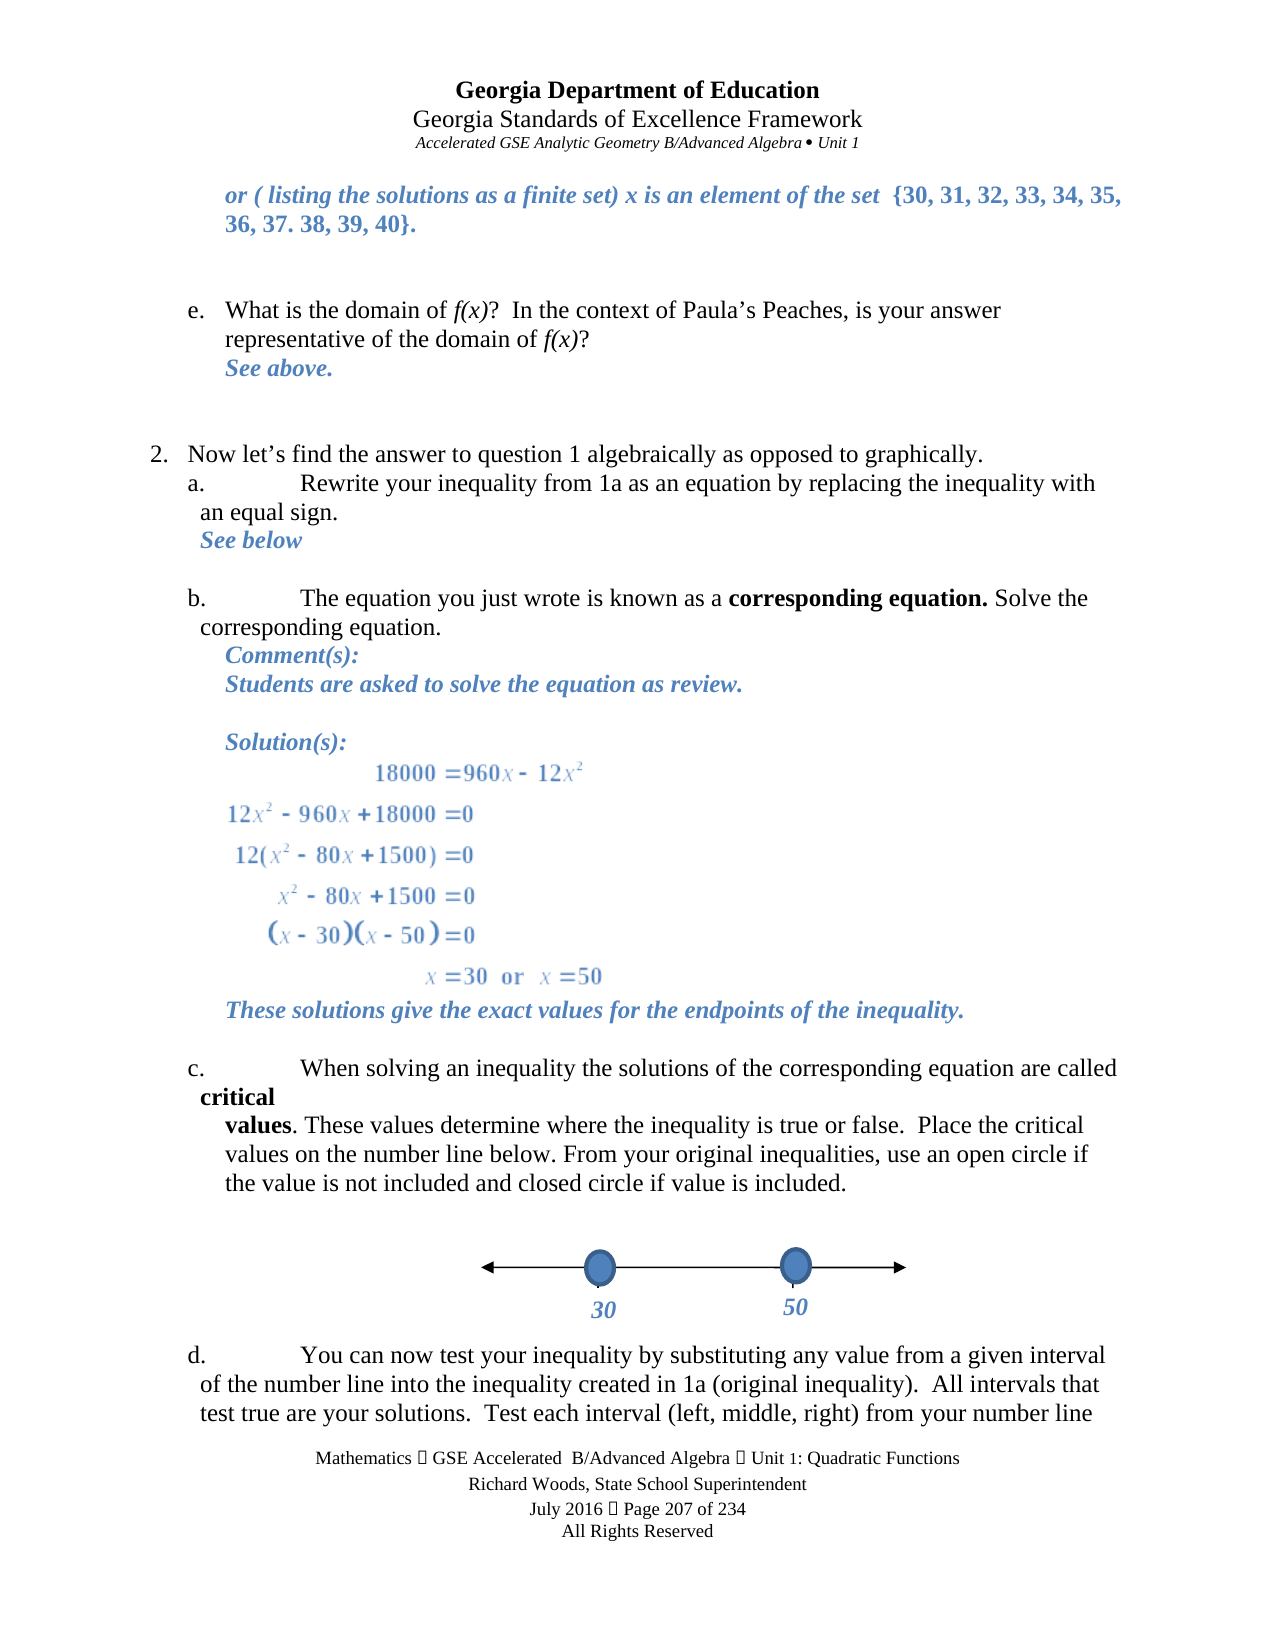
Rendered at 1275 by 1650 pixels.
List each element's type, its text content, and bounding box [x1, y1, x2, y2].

text or ( listing the solutions as a finite set) x is an element of the set {30, 31, 32, 33, 34, 35, 36, 37. 38, 39, 40}. [225, 181, 1125, 238]
text Solution(s): [225, 727, 1125, 756]
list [187, 1341, 1125, 1427]
text These solutions give the exact values for the endpoints of the inequality. [225, 996, 1125, 1024]
text Comment(s): [225, 641, 1125, 669]
text values. These values determine where the inequality is true or false. Place the critical values on the number line below. From your original inequalities, use an open circle if the value is not included and closed circle if value is included. [225, 1111, 1125, 1226]
text Students are asked to solve the equation as review. [225, 669, 1125, 698]
list Rewrite your inequality from 1a as an equation by replacing the inequality with an equal sign. [187, 468, 1125, 526]
list The equation you just wrote is known as a corresponding equation. Solve the corresponding equation. [187, 583, 1125, 641]
text See below [200, 526, 1125, 554]
list Now let’s find the answer to question 1 algebraically as opposed to graphically. [150, 439, 1125, 468]
text See above. [225, 353, 1125, 382]
list What is the domain of f(x)? In the context of Paula’s Peaches, is your answer representative of the domain of f(x)? [187, 296, 1125, 353]
list When solving an inequality the solutions of the corresponding equation are called critical [187, 1053, 1125, 1111]
